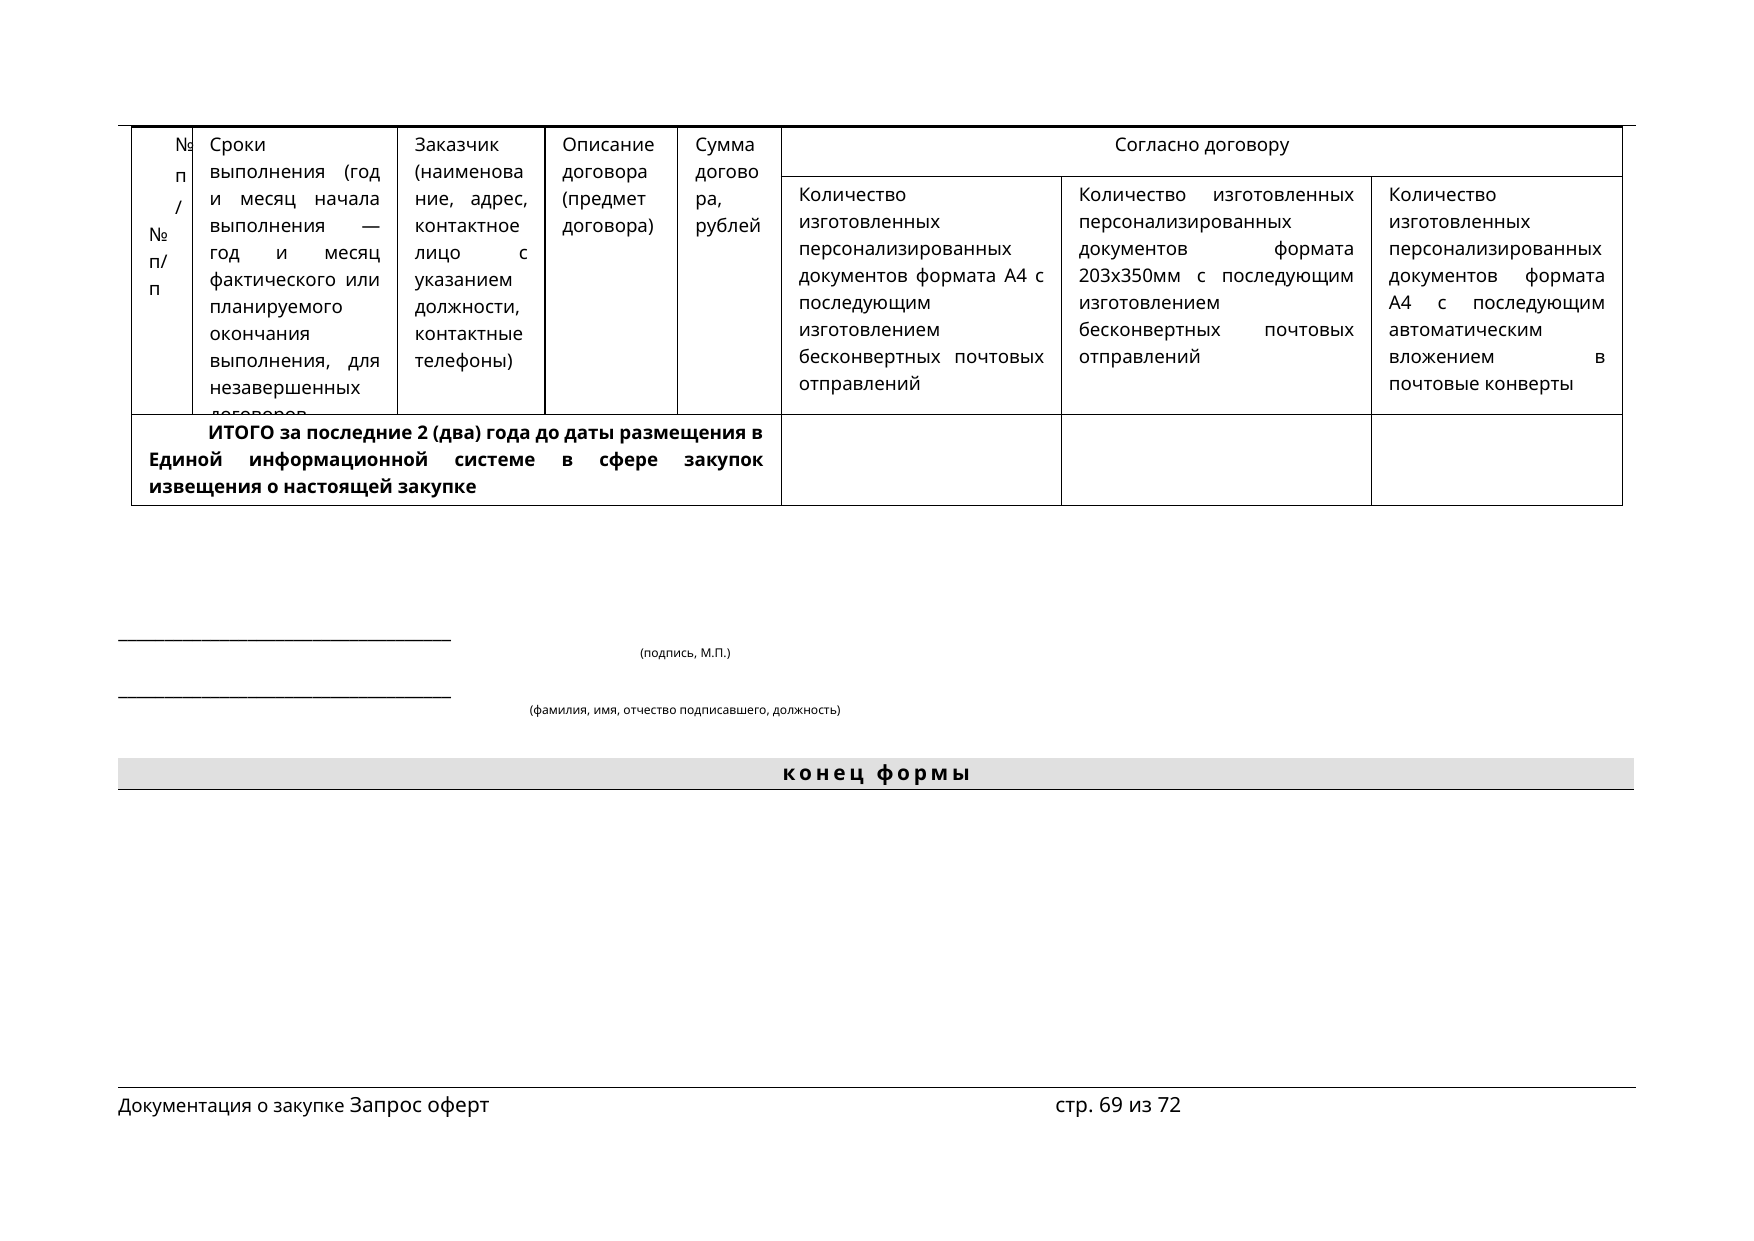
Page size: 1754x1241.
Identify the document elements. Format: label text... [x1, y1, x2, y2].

text ____________________________________ [118, 673, 1636, 701]
text (фамилия, имя, отчество подписавшего, должность) [118, 701, 1252, 730]
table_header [398, 128, 544, 414]
text (подпись, М.П.) [118, 644, 1252, 673]
text конец формы [118, 758, 1634, 789]
table_cell [782, 415, 1061, 505]
table_header Согласно договору [782, 128, 1622, 176]
table_cell [1062, 415, 1371, 505]
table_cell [1062, 177, 1371, 414]
table_cell ИТОГО за последние 2 (два) года до даты размещения в Единой информационной системе в сфере закупок извещения о настоящей закупке [132, 415, 781, 505]
table_header № п /№ п/п [132, 128, 192, 414]
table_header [546, 128, 677, 414]
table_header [193, 128, 397, 414]
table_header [678, 128, 781, 414]
text ____________________________________ [118, 616, 1636, 644]
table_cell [1372, 177, 1622, 414]
table_cell [1372, 415, 1622, 505]
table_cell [782, 177, 1061, 414]
